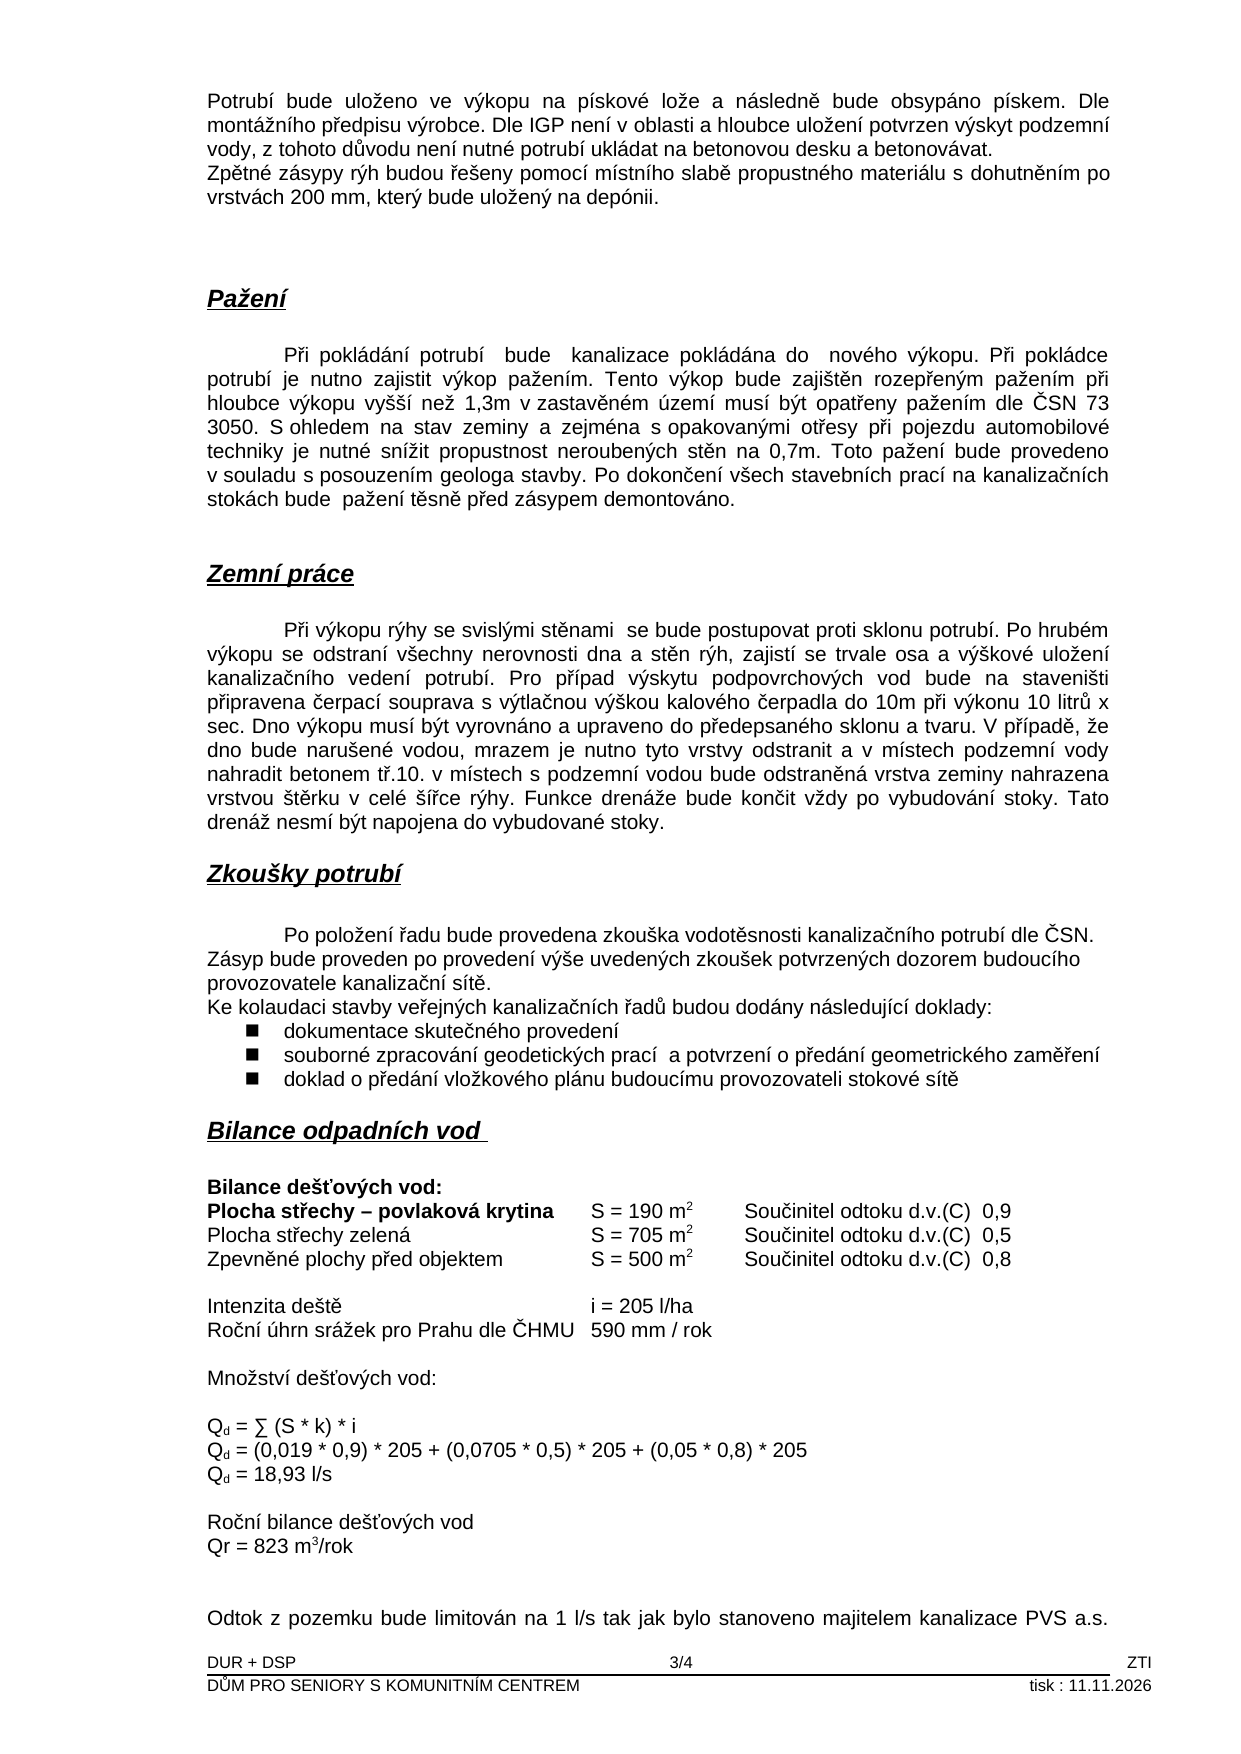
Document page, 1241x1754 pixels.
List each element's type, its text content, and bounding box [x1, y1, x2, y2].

list Qd = (0,019 * 0,9) * 205 + (0,0705 * 0,5) * 205 + (0,05 * 0,8) * 205 [207, 1438, 1110, 1462]
subtitle Zemní práce [207, 559, 1110, 588]
list Při pokládání potrubí bude kanalizace pokládána do nového výkopu. Při pokládce potrubí je nutno zajistit výkop pažením. Tento výkop bude zajištěn rozepřeným pažením při hloubce výkopu vyšší než 1,3m v zastavěném území musí být opatřeny pažením dle ČSN 73 3050. S ohledem na stav zeminy a zejména s opakovanými otřesy při pojezdu automobilové techniky je nutné snížit propustnost neroubených stěn na 0,7m. Toto pažení bude provedeno v souladu s posouzením geologa stavby. Po dokončení všech stavebních prací na kanalizačních stokách bude pažení těsně před zásypem demontováno. [207, 343, 1110, 510]
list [207, 1606, 1110, 1630]
list Po položení řadu bude provedena zkouška vodotěsnosti kanalizačního potrubí dle ČSN. Zásyp bude proveden po provedení výše uvedených zkoušek potvrzených dozorem budoucího provozovatele kanalizační sítě. [207, 923, 1110, 994]
list Ke kolaudaci stavby veřejných kanalizačních řadů budou dodány následující doklady: [207, 994, 1110, 1018]
list dokumentace skutečného provedení [244, 1018, 1110, 1042]
list Zpevněné plochy před objektem S = 500 m2 Součinitel odtoku d.v.(C) 0,8 [207, 1246, 1110, 1270]
list Plocha střechy – povlaková krytina S = 190 m2 Součinitel odtoku d.v.(C) 0,9 [207, 1198, 1110, 1222]
list Roční bilance dešťových vod [207, 1510, 1110, 1534]
list Intenzita deště i = 205 l/ha [207, 1294, 1110, 1318]
list Při výkopu rýhy se svislými stěnami se bude postupovat proti sklonu potrubí. Po hrubém výkopu se odstraní všechny nerovnosti dna a stěn rýh, zajistí se trvale osa a výškové uložení kanalizačního vedení potrubí. Pro případ výskytu podpovrchových vod bude na staveništi připravena čerpací souprava s výtlačnou výškou kalového čerpadla do 10m při výkonu x sec. Dno výkopu musí být vyrovnáno a upraveno do předepsaného sklonu a tvaru. V případě, že dno bude narušené vodou, mrazem je nutno tyto vrstvy odstranit a v místech podzemní vody nahradit betonem tř.10. v místech s podzemní vodou bude odstraněná vrstva zeminy nahrazena vrstvou štěrku v celé šířce rýhy. Funkce drenáže bude končit vždy po vybudování stoky. Tato drenáž nesmí být napojena do vybudované stoky. [207, 618, 1110, 834]
list Qd = ∑ (S * k) * i [207, 1414, 1110, 1438]
list Zpětné zásypy rýh budou řešeny pomocí místního slabě propustného materiálu s dohutněním po vrstvách 200 mm, který bude uložený na depónii. [207, 161, 1110, 208]
subtitle Zkoušky potrubí [207, 859, 1110, 888]
list Množství dešťových vod: [207, 1366, 1110, 1390]
subtitle Pažení [207, 284, 1110, 312]
subtitle Bilance odpadních vod [207, 1116, 1110, 1144]
list Qd = 18,93 l/s [207, 1462, 1110, 1486]
list doklad o předání vložkového plánu budoucímu provozovateli stokové sítě [244, 1067, 1110, 1091]
list Potrubí bude uloženo ve výkopu na pískové lože a následně bude obsypáno pískem. Dle montážního předpisu výrobce. Dle IGP není v oblasti a hloubce uložení potvrzen výskyt podzemní vody, z tohoto důvodu není nutné potrubí ukládat na betonovou desku a betonovávat. [207, 89, 1110, 161]
list souborné zpracování geodetických prací a potvrzení o předání geometrického zaměření [244, 1042, 1110, 1067]
list Qr = 823 m3/rok [207, 1534, 1110, 1558]
list Bilance dešťových vod: [207, 1174, 1110, 1198]
list Roční úhrn srážek pro Prahu dle ČHMU 590 mm / rok [207, 1318, 1110, 1342]
list Plocha střechy zelená S = 705 m2 Součinitel odtoku d.v.(C) 0,5 [207, 1222, 1110, 1246]
